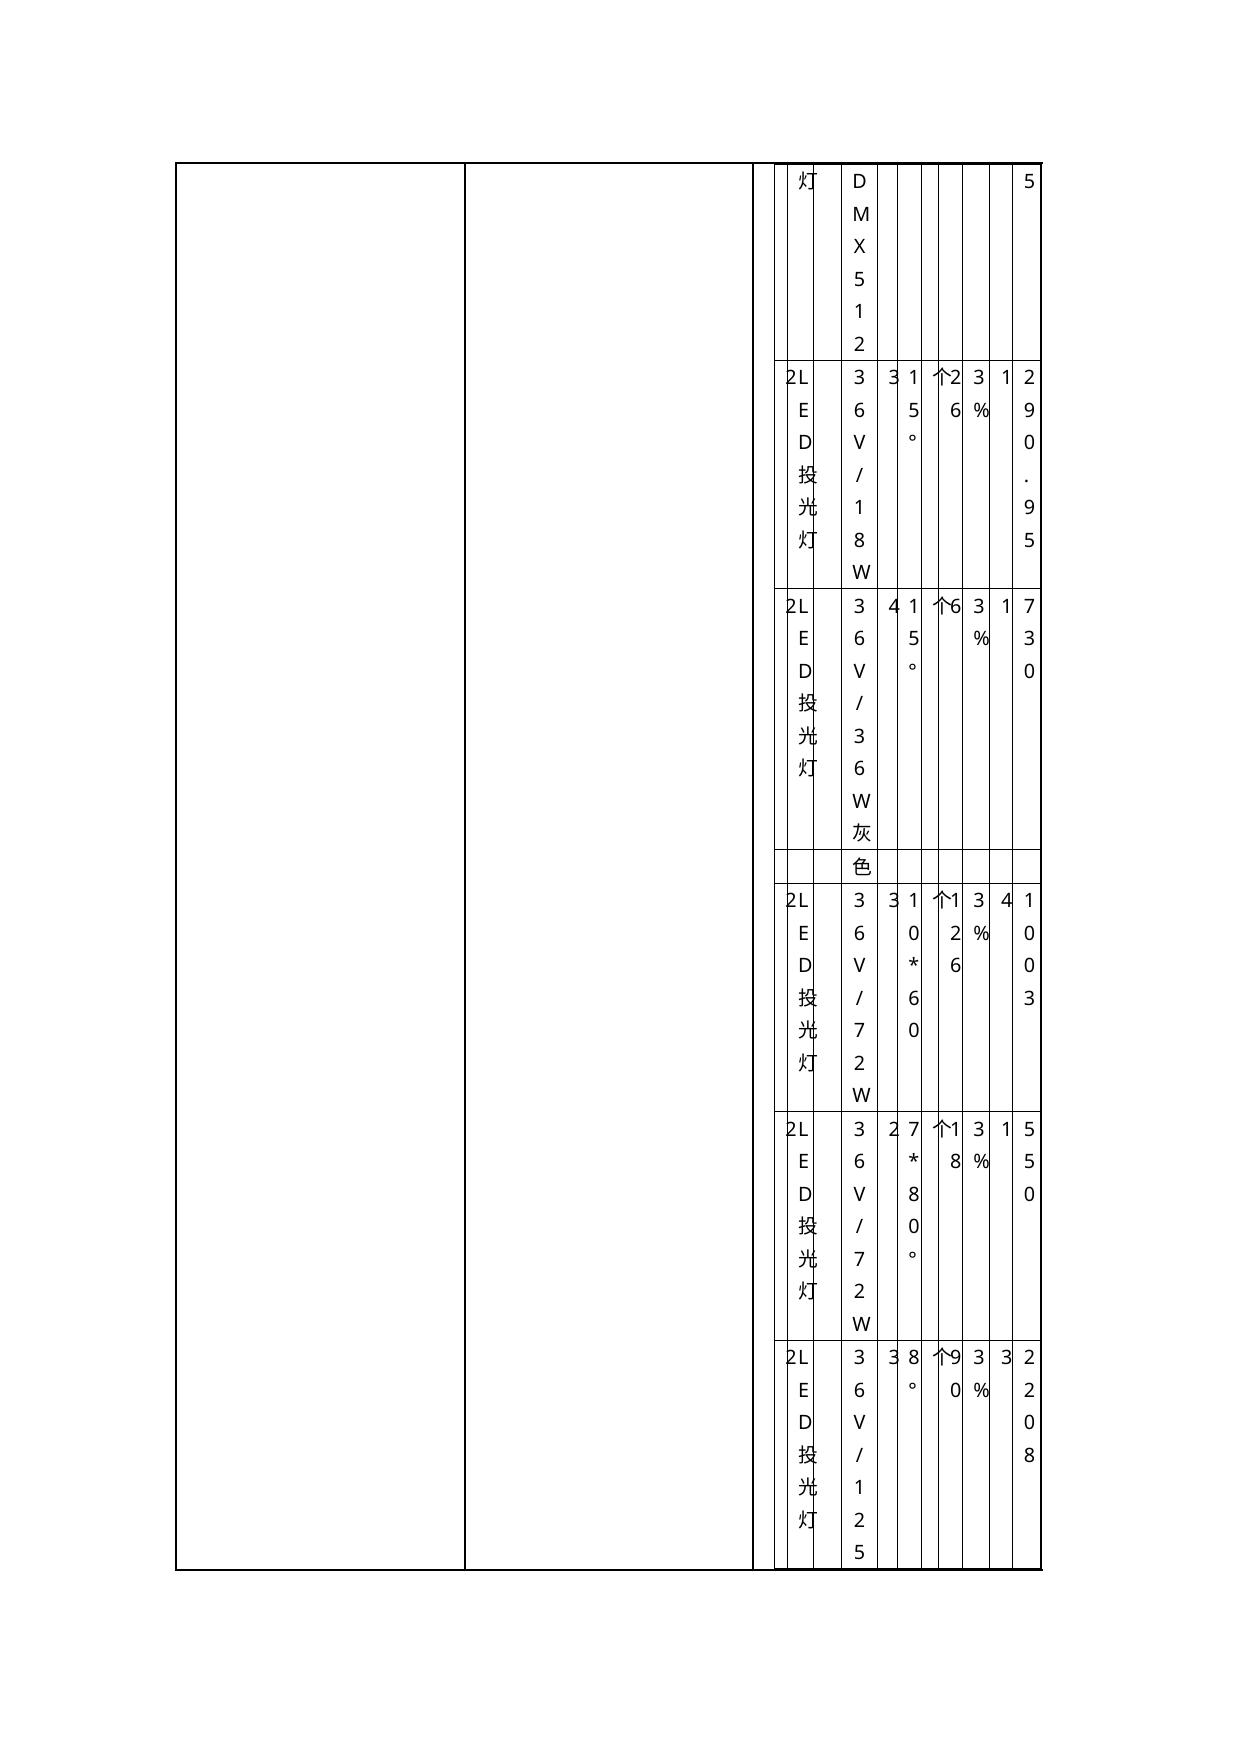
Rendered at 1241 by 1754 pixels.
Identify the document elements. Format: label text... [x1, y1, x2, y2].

table_cell [922, 850, 938, 883]
table_cell [842, 1112, 877, 1340]
table_cell [788, 884, 813, 1111]
table_cell [788, 1351, 793, 1360]
table_cell [963, 589, 989, 849]
table_cell [788, 894, 793, 903]
table_cell [754, 164, 774, 1569]
table_cell [963, 165, 989, 360]
table_cell [990, 884, 1012, 1111]
table_cell [788, 1341, 813, 1568]
table_cell [878, 165, 897, 360]
table_cell [963, 1112, 989, 1340]
table_cell [963, 361, 989, 588]
table_cell [939, 850, 962, 883]
table_cell [939, 165, 962, 360]
table_cell [1013, 1112, 1040, 1340]
table_cell [939, 361, 962, 588]
table_cell [963, 1341, 989, 1568]
table_cell [922, 1112, 938, 1340]
table_cell [898, 1112, 921, 1340]
table_cell [842, 1341, 877, 1568]
table_cell [788, 1123, 793, 1132]
table_cell [990, 165, 1012, 360]
table_cell [1013, 361, 1040, 588]
table_cell [878, 361, 897, 588]
table_cell [1013, 589, 1040, 849]
table_cell [878, 1341, 897, 1568]
table_cell [898, 165, 921, 360]
table_cell [814, 884, 841, 1111]
table_cell [788, 371, 793, 380]
table_cell [775, 884, 787, 1111]
table_cell [990, 589, 1012, 849]
table_cell [842, 589, 877, 849]
table_cell [788, 589, 813, 849]
table_cell [922, 1341, 938, 1568]
table_cell [842, 361, 877, 588]
table_cell [814, 1112, 841, 1340]
table_cell [814, 1341, 841, 1568]
table_cell [898, 361, 921, 588]
table_cell [842, 165, 877, 360]
table_cell [788, 165, 813, 360]
table_cell [878, 1112, 897, 1340]
table_cell [788, 1112, 813, 1340]
table_cell [963, 884, 989, 1111]
table_cell [1013, 850, 1040, 883]
table_cell [775, 1341, 787, 1568]
table_cell [814, 850, 841, 883]
table_cell [939, 1341, 962, 1568]
table_cell [878, 850, 897, 883]
table_cell [990, 850, 1012, 883]
table_cell [466, 164, 752, 1569]
table_cell [939, 884, 962, 1111]
table_cell [898, 1341, 921, 1568]
table_cell [842, 850, 877, 883]
table_cell [814, 165, 841, 360]
table_cell [963, 850, 989, 883]
table_cell [775, 589, 787, 849]
table_cell [898, 884, 921, 1111]
table_cell [990, 1341, 1012, 1568]
table_cell [788, 850, 813, 883]
table_cell [814, 361, 841, 588]
table_cell 6 [177, 164, 464, 1569]
table_cell [1013, 884, 1040, 1111]
table_cell [898, 589, 921, 849]
table_cell [878, 589, 897, 849]
table_cell [775, 361, 787, 588]
table_cell [898, 850, 921, 883]
table_cell [775, 850, 787, 883]
table_cell [990, 361, 1012, 588]
table_cell [990, 1112, 1012, 1340]
table_cell [1013, 1341, 1040, 1568]
table_cell [939, 589, 962, 849]
table_cell [922, 361, 938, 588]
table_cell [814, 589, 841, 849]
table_cell [788, 361, 813, 588]
table_cell [939, 1112, 962, 1340]
table_cell [922, 589, 938, 849]
table_cell [1013, 165, 1040, 360]
table_cell [775, 165, 787, 360]
table_cell [775, 1112, 787, 1340]
table_cell [842, 884, 877, 1111]
table_cell [922, 884, 938, 1111]
table_cell [922, 165, 938, 360]
table_cell [878, 884, 897, 1111]
